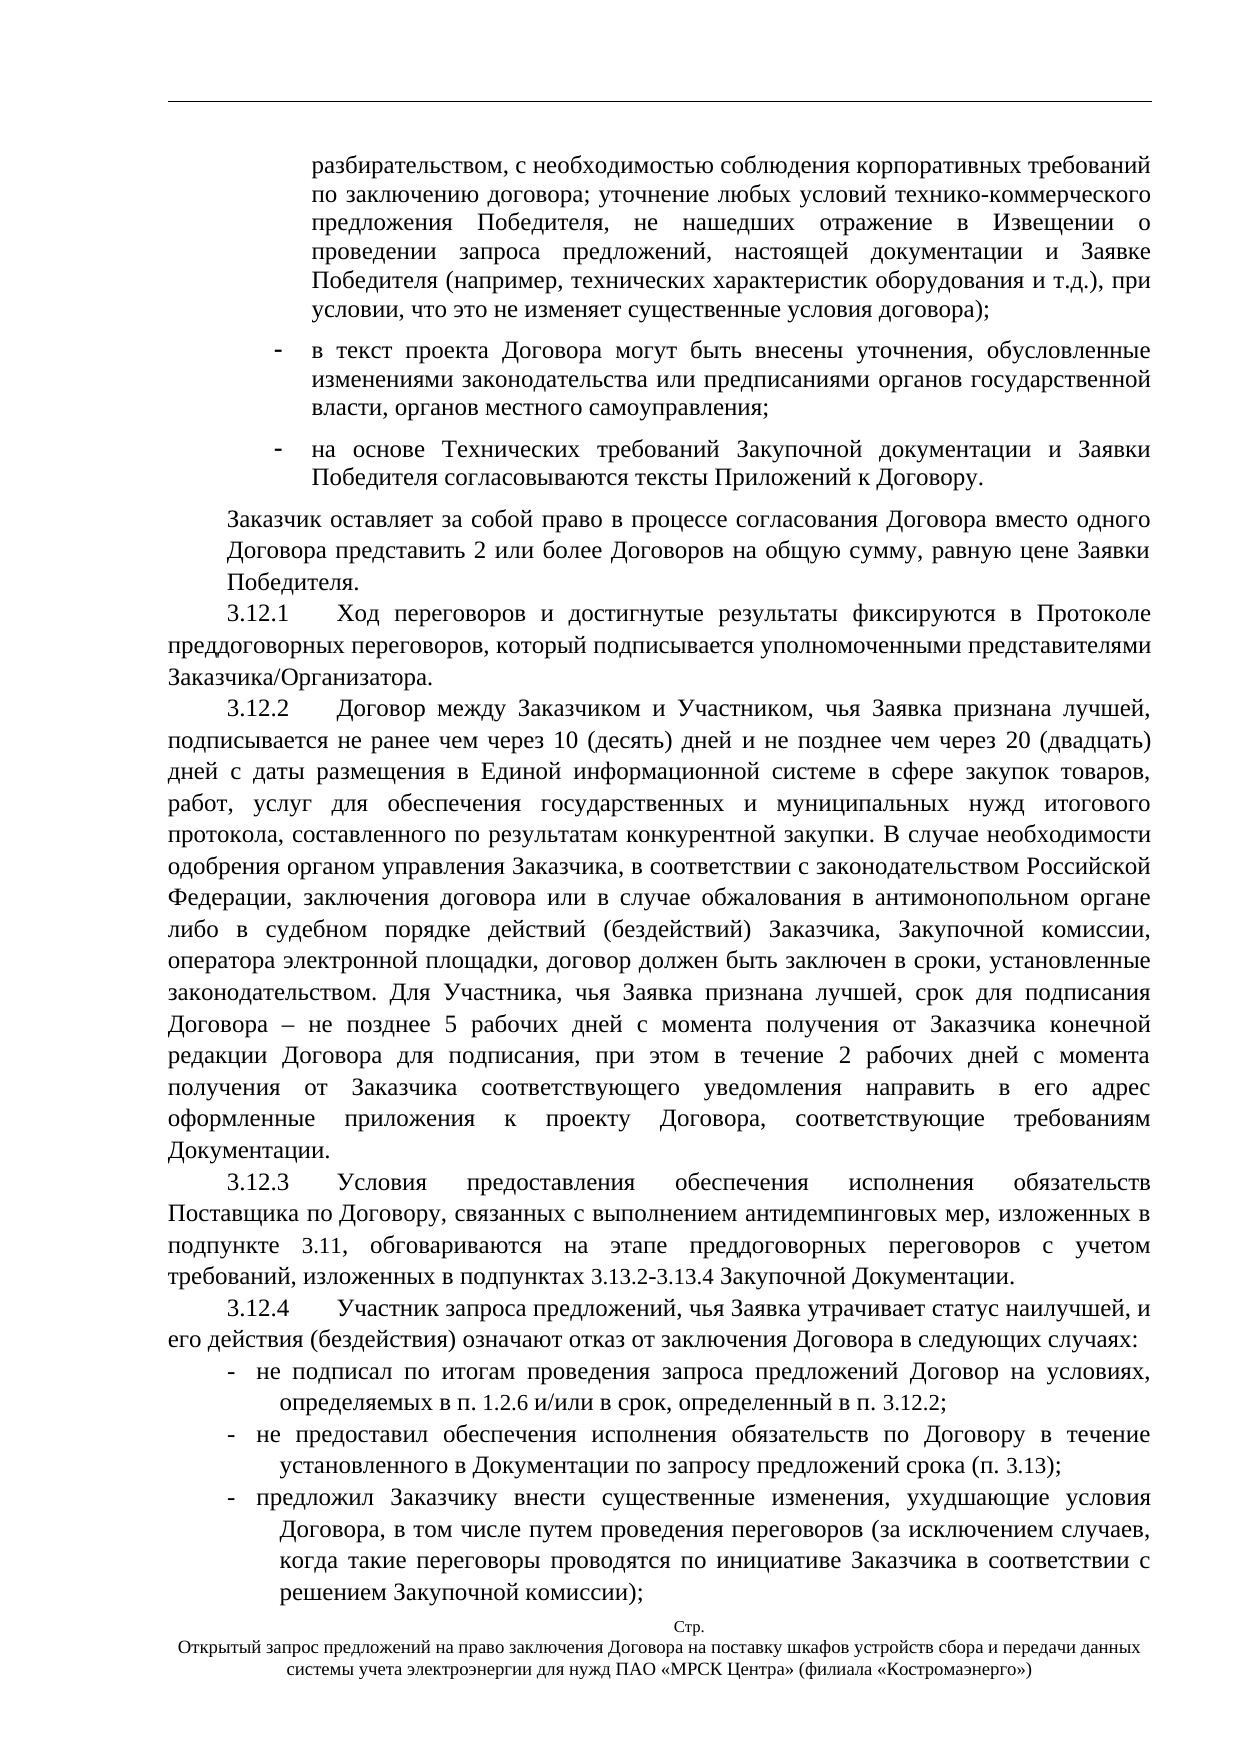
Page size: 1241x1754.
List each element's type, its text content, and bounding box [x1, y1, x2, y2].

list не подписал по итогам проведения запроса предложений Договор на условиях, определяемых в п. 1.2.6 и/или в срок, определенный в п. 3.12.2; [227, 1356, 1152, 1416]
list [274, 150, 1152, 322]
list в текст проекта Договора могут быть внесены уточнения, обусловленные изменениями законодательства или предписаниями органов государственной власти, органов местного самоуправления; [274, 335, 1152, 421]
list Условия предоставления обеспечения исполнения обязательств Поставщика по Договору, связанных с выполнением антидемпинговых мер, изложенных в подпункте 3.11, обговариваются на этапе преддоговорных переговоров с учетом требований, изложенных в подпунктах 3.13.2-3.13.4 Закупочной Документации. [168, 1167, 1152, 1290]
list Заказчик оставляет за собой право в процессе согласования Договора вместо одного Договора представить 2 или более Договоров на общую сумму, равную цене Заявки Победителя. [227, 504, 1152, 596]
list не предоставил обеспечения исполнения обязательств по Договору в течение установленного в Документации по запросу предложений срока (п. 3.13); [227, 1419, 1152, 1479]
list Участник запроса предложений, чья Заявка утрачивает статус наилучшей, и его действия (бездействия) означают отказ от заключения Договора в следующих случаях: [168, 1293, 1152, 1353]
list на основе Технических требований Закупочной документации и Заявки Победителя согласовываются тексты Приложений к Договору. [274, 434, 1152, 491]
list предложил Заказчику внести существенные изменения, ухудшающие условия Договора, в том числе путем проведения переговоров (за исключением случаев, когда такие переговоры проводятся по инициативе Заказчика в соответствии с решением Закупочной комиссии); [227, 1482, 1152, 1606]
list Договор между Заказчиком и Участником, чья Заявка признана лучшей, подписывается не ранее чем через 10 (десять) дней и не позднее чем через 20 (двадцать) дней с даты размещения в Единой информационной системе в сфере закупок товаров, работ, услуг для обеспечения государственных и муниципальных нужд итогового протокола, составленного по результатам конкурентной закупки. В случае необходимости одобрения органом управления Заказчика, в соответствии с законодательством Российской Федерации, заключения договора или в случае обжалования в антимонопольном органе либо в судебном порядке действий (бездействий) Заказчика, Закупочной комиссии, оператора электронной площадки, договор должен быть заключен в сроки, установленные законодательством. Для Участника, чья Заявка признана лучшей, срок для подписания Договора – не позднее 5 рабочих дней с момента получения от Заказчика конечной редакции Договора для подписания, при этом в течение 2 рабочих дней с момента получения от Заказчика соответствующего уведомления направить в его адрес оформленные приложения к проекту Договора, соответствующие требованиям Документации. [168, 693, 1152, 1164]
list Ход переговоров и достигнутые результаты фиксируются в Протоколе преддоговорных переговоров, который подписывается уполномоченными представителями Заказчика/Организатора. [168, 598, 1152, 690]
